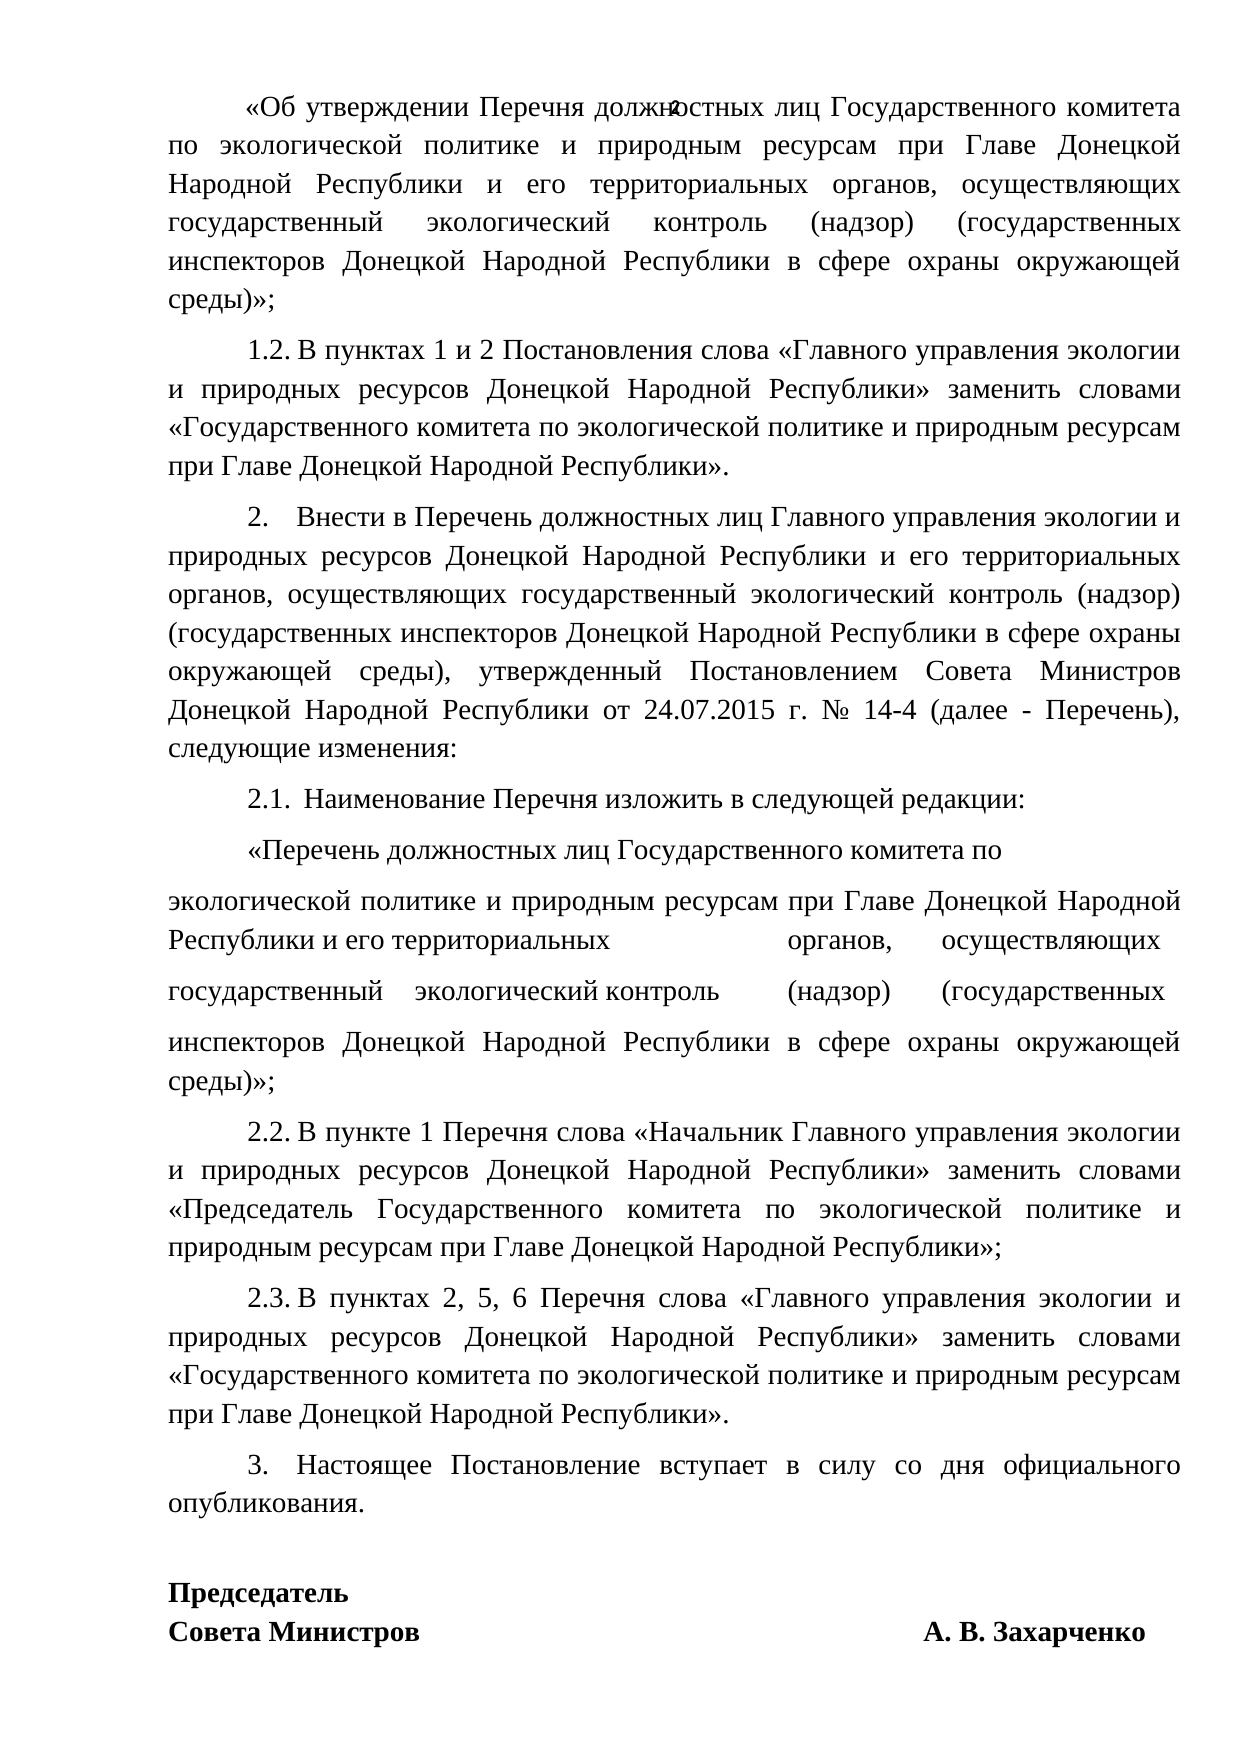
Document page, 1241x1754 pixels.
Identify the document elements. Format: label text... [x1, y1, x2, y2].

list Наименование Перечня изложить в следующей редакции: [168, 781, 1182, 815]
text Председатель Совета Министров А. В. Захарченко [168, 1575, 1182, 1647]
text «Об утверждении Перечня должностных лиц Государственного комитета по экологической политике и природным ресурсам при Главе Донецкой Народной Республики и его территориальных органов, осуществляющих государственный экологический контроль (надзор) (государственных инспекторов Донецкой Народной Республики в сфере охраны окружающей среды)»; [168, 89, 1182, 315]
list В пунктах 1 и 2 Постановления слова «Главного управления экологии и природных ресурсов Донецкой Народной Республики» заменить словами «Государственного комитета по экологической политике и природным ресурсам при Главе Донецкой Народной Республики». [168, 332, 1182, 482]
text государственный экологический контроль (надзор) (государственных [168, 973, 1182, 1007]
text «Перечень должностных лиц Государственного комитета по [168, 832, 1182, 866]
list Настоящее Постановление вступает в силу со дня официального опубликования. [168, 1447, 1182, 1519]
list В пункте 1 Перечня слова «Начальник Главного управления экологии и природных ресурсов Донецкой Народной Республики» заменить словами «Председатель Государственного комитета по экологической политике и природным ресурсам при Главе Донецкой Народной Республики»; [168, 1114, 1182, 1263]
list В пунктах 2, 5, 6 Перечня слова «Главного управления экологии и природных ресурсов Донецкой Народной Республики» заменить словами «Государственного комитета по экологической политике и природным ресурсам при Главе Донецкой Народной Республики». [168, 1280, 1182, 1429]
text экологической политике и природным ресурсам при Главе Донецкой Народной Республики и его территориальных органов, осуществляющих [168, 883, 1182, 956]
text инспекторов Донецкой Народной Республики в сфере охраны окружающей среды)»; [168, 1024, 1182, 1096]
list Внести в Перечень должностных лиц Главного управления экологии и природных ресурсов Донецкой Народной Республики и его территориальных органов, осуществляющих государственный экологический контроль (надзор) (государственных инспекторов Донецкой Народной Республики в сфере охраны окружающей среды), утвержденный Постановлением Совета Министров Донецкой Народной Республики от 24.07.2015 г. № 14-4 (далее - Перечень), следующие изменения: [168, 499, 1182, 764]
